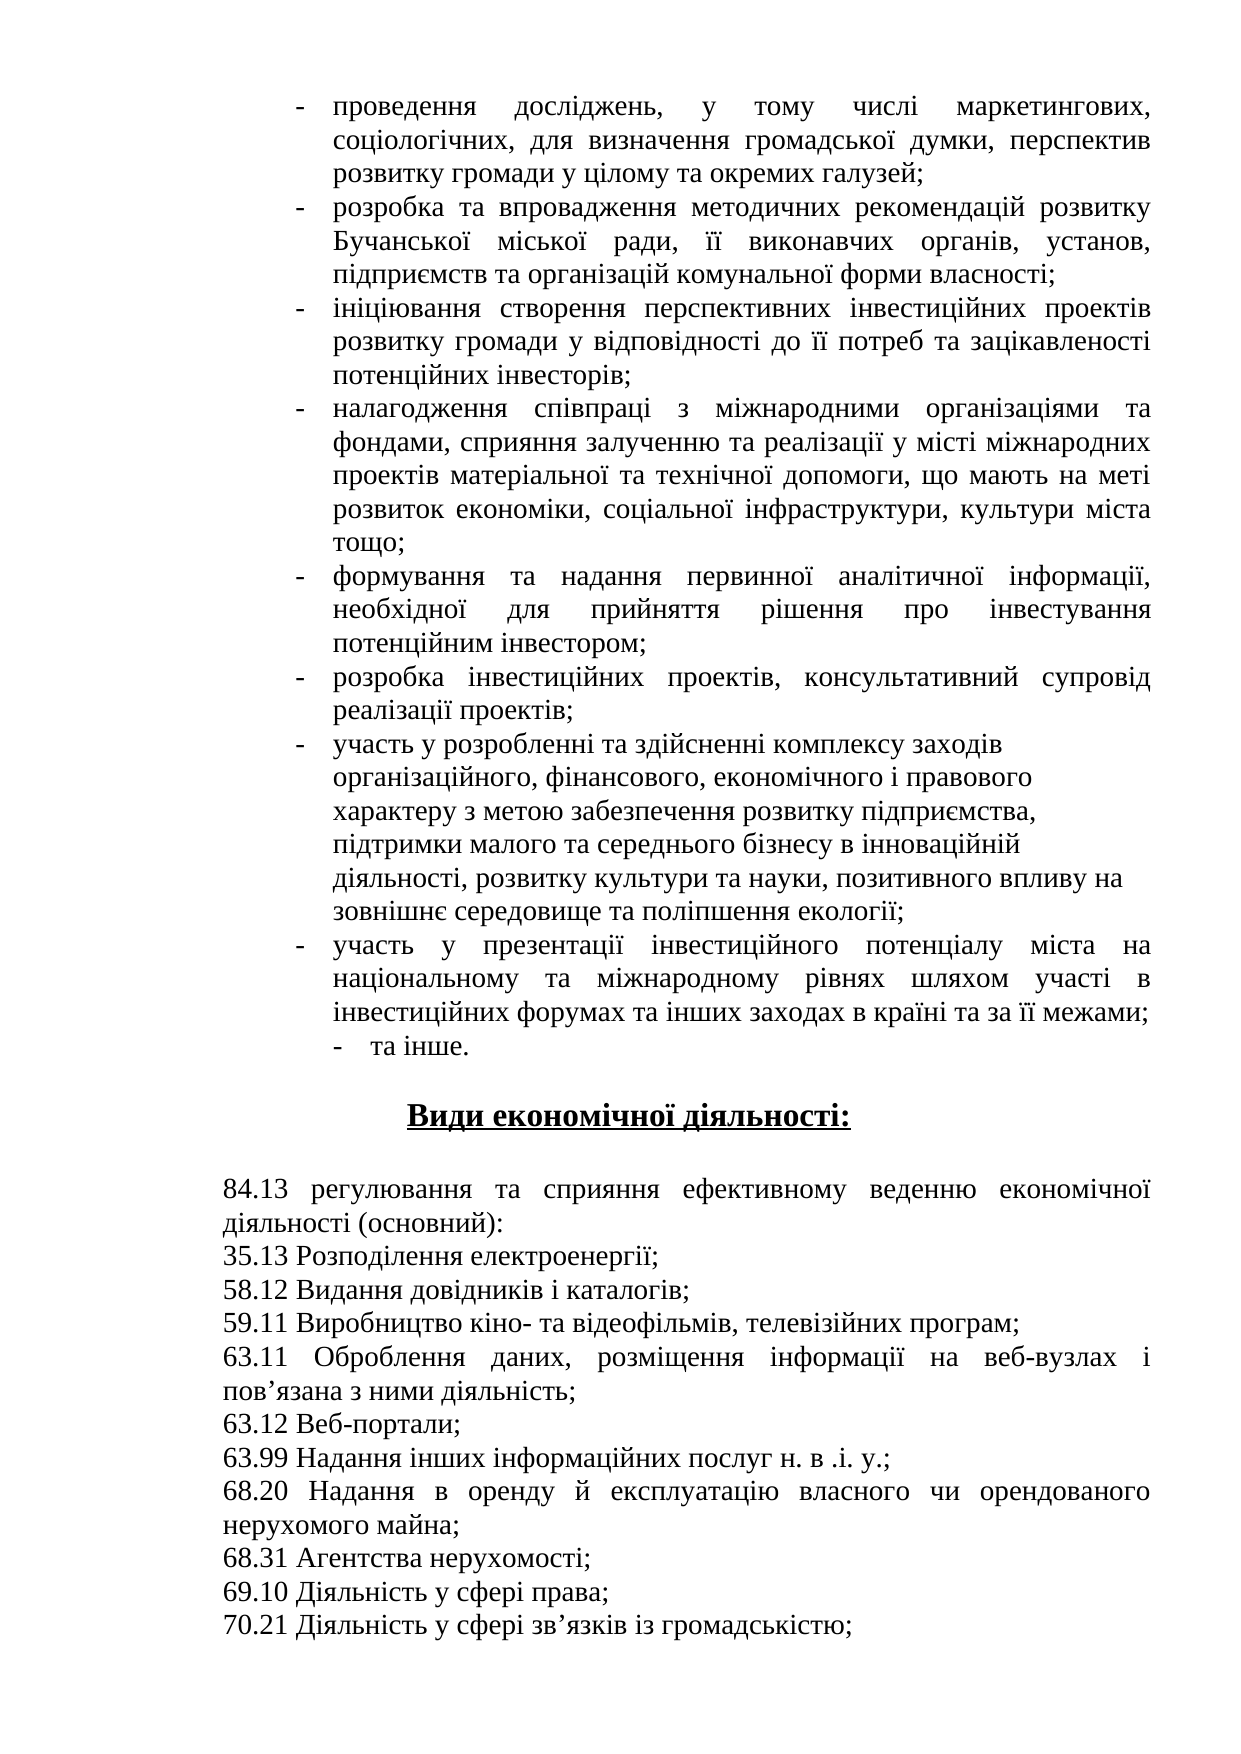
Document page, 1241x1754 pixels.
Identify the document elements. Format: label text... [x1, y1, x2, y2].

list розробка інвестиційних проектів, консультативний супровід реалізації проектів; [295, 659, 1152, 726]
text 70.21 Діяльність у сфері зв’язків із громадськістю; [223, 1607, 1152, 1641]
text 69.10 Діяльність у сфері права; [223, 1574, 1152, 1607]
list та інше. [333, 1028, 1152, 1061]
text 59.11 Виробництво кіно- та відеофільмів, телевізійних програм; [223, 1306, 1152, 1339]
text 84.13 регулювання та сприяння ефективному веденню економічної діяльності (основний): [223, 1171, 1152, 1238]
list участь у презентації інвестиційного потенціалу міста на національному та міжнародному рівнях шляхом участі в інвестиційних форумах та інших заходах в країні та за її межами; [295, 927, 1152, 1028]
text 68.20 Надання в оренду й експлуатацію власного чи орендованого нерухомого майна; [223, 1473, 1152, 1540]
text 63.12 Веб-портали; [223, 1406, 1152, 1440]
list проведення досліджень, у тому числі маркетингових, соціологічних, для визначення громадської думки, перспектив розвитку громади у цілому та окремих галузей; [295, 88, 1152, 189]
text 68.31 Агентства нерухомості; [223, 1540, 1152, 1574]
text 35.13 Розподілення електроенергії; [223, 1238, 1152, 1272]
list формування та надання первинної аналітичної інформації, необхідної для прийняття рішення про інвестування потенційним інвестором; [295, 558, 1152, 659]
list участь у розробленні та здійсненні комплексу заходів організаційного, фінансового, економічного і правового характеру з метою забезпечення розвитку підприємства, підтримки малого та середнього бізнесу в інноваційній діяльності, розвитку культури та науки, позитивного впливу на зовнішнє середовище та поліпшення екології; [295, 726, 1152, 927]
text 58.12 Видання довідників і каталогів; [223, 1272, 1152, 1306]
text 63.11 Оброблення даних, розміщення інформації на веб-вузлах і пов’язана з ними діяльність; [223, 1339, 1152, 1406]
text 63.99 Надання інших інформаційних послуг н. в .і. у.; [223, 1440, 1152, 1473]
list ініціювання створення перспективних інвестиційних проектів розвитку громади у відповідності до її потреб та зацікавленості потенційних інвесторів; [295, 290, 1152, 390]
list налагодження співпраці з міжнародними організаціями та фондами, сприяння залученню та реалізації у місті міжнародних проектів матеріальної та технічної допомоги, що мають на меті розвиток економіки, соціальної інфраструктури, культури міста тощо; [295, 390, 1152, 558]
list розробка та впровадження методичних рекомендацій розвитку Бучанської міської ради, її виконавчих органів, установ, підприємств та організацій комунальної форми власності; [295, 189, 1152, 290]
text Види економічної діяльності: [370, 1095, 1152, 1133]
